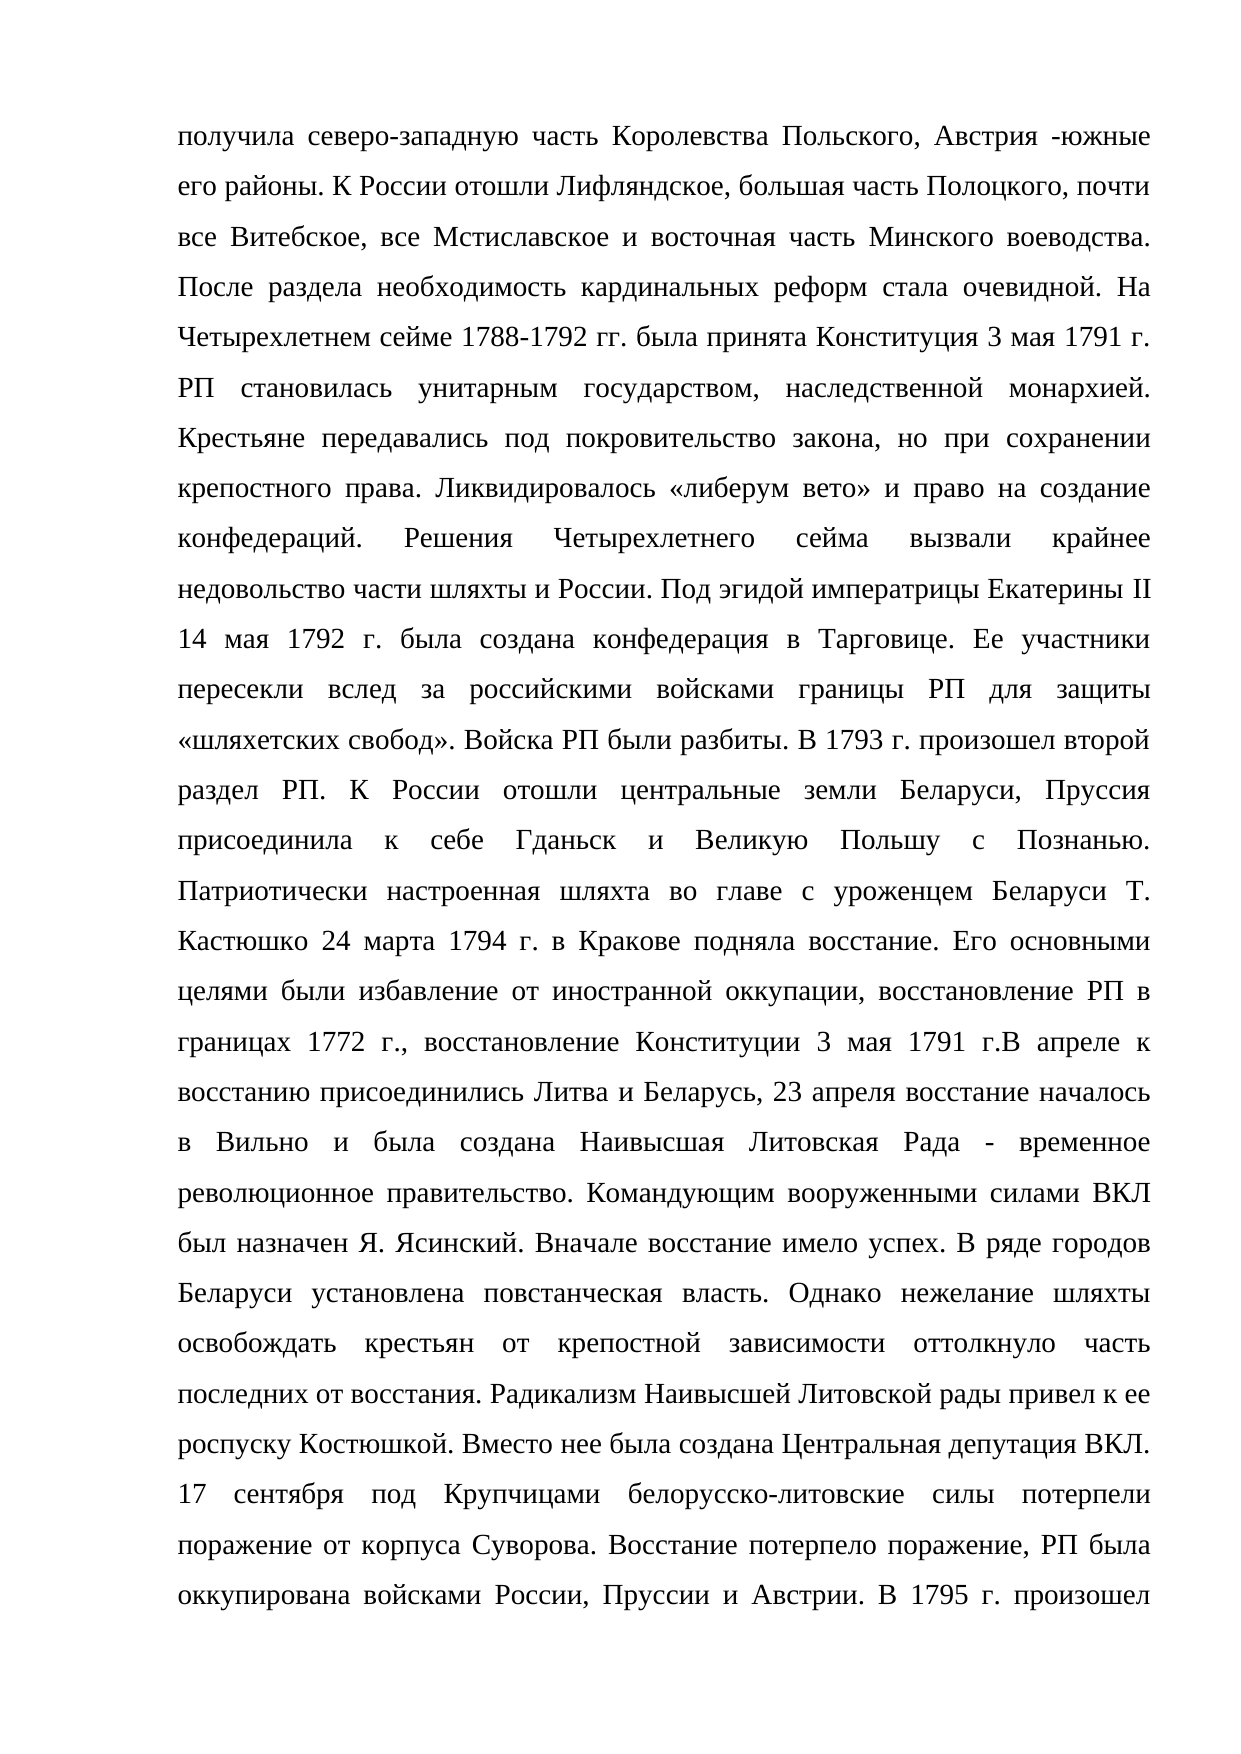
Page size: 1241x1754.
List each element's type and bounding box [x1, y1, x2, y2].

text [177, 118, 1152, 1611]
